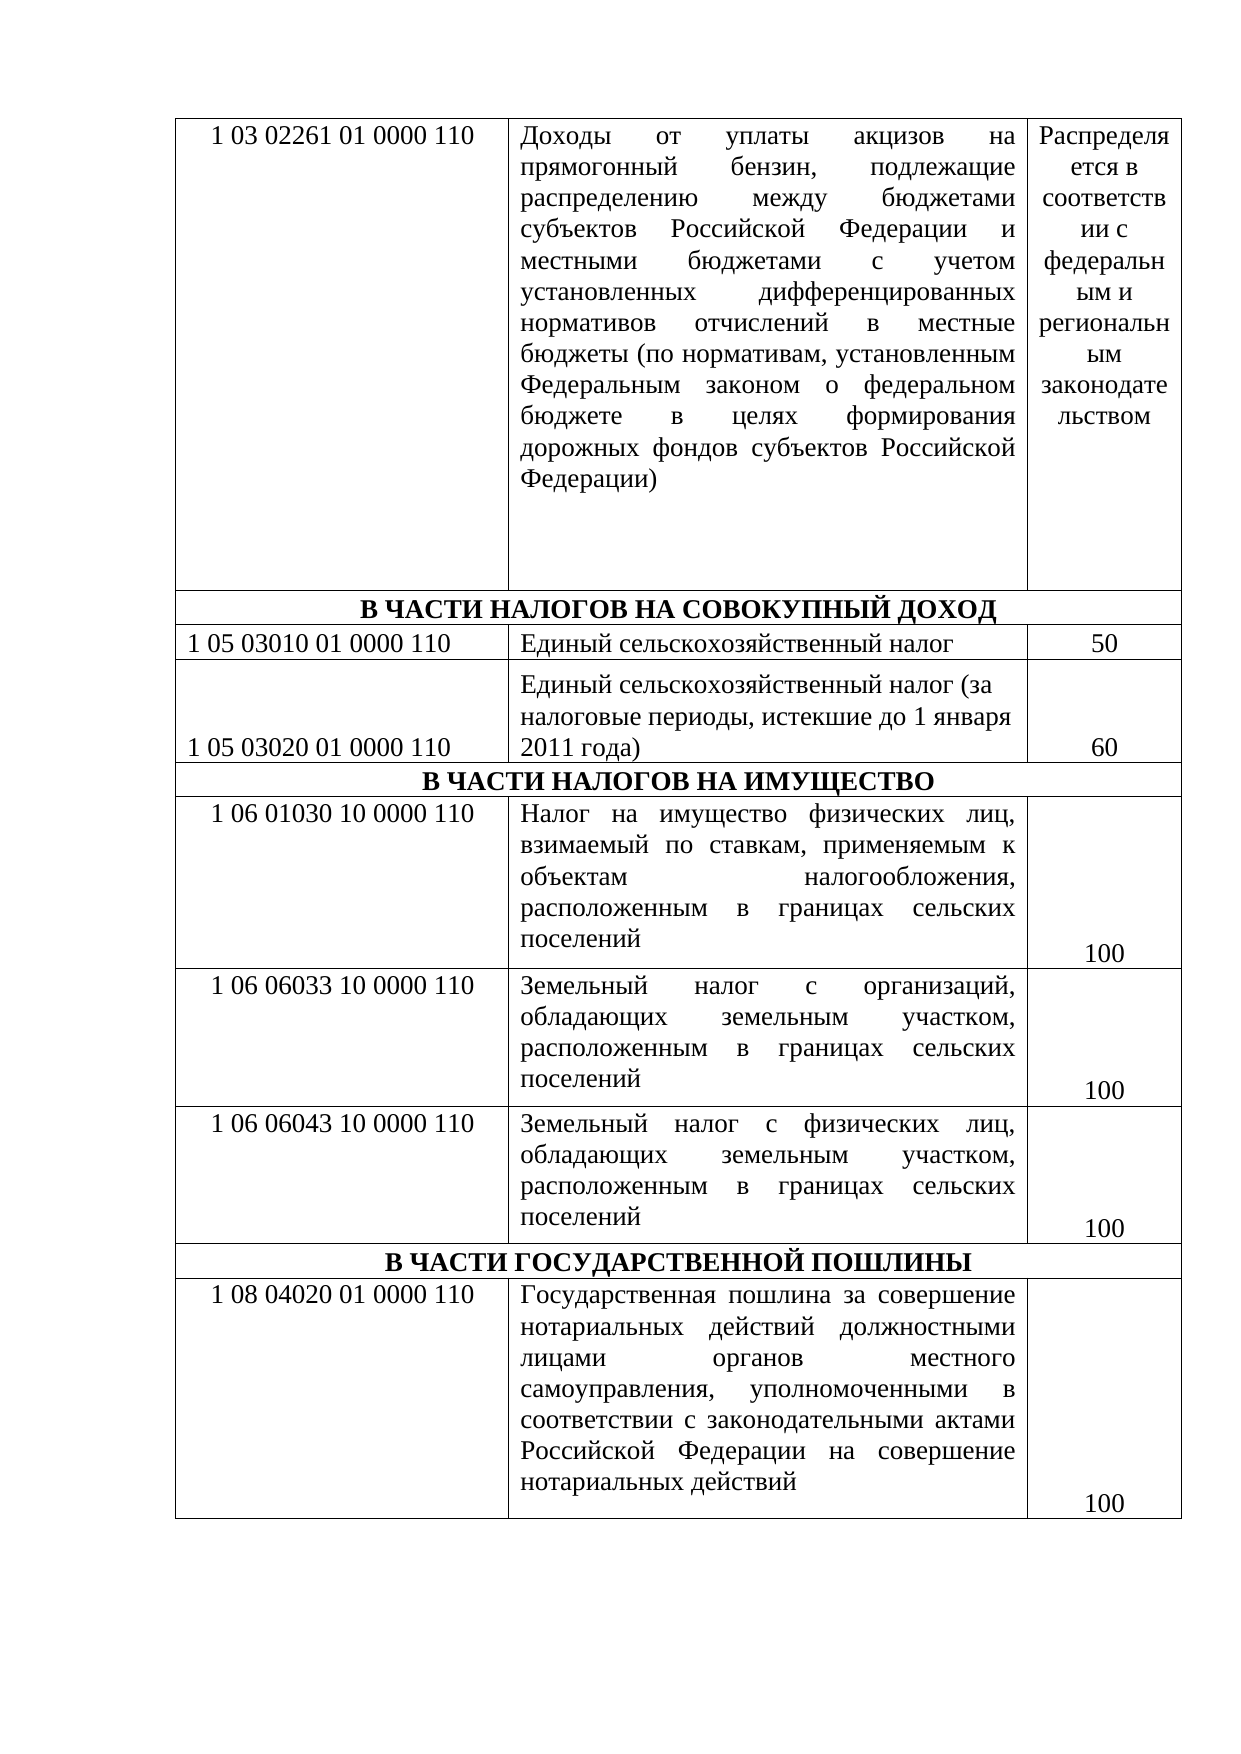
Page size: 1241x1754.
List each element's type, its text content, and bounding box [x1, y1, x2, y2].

table_cell 1 05 03020 01 0000 110 [176, 660, 508, 762]
table_cell 1 05 03010 01 0000 110 [176, 625, 508, 659]
table_cell Единый сельскохозяйственный налог [509, 625, 1027, 659]
table_cell Государственная пошлина за совершение нотариальных действий должностными лицами органов местного самоуправления, уполномоченными в соответствии с законодательными актами Российской Федерации на совершение нотариальных действий [509, 1279, 1027, 1518]
table_cell Земельный налог с организаций, обладающих земельным участком, расположенным в границах сельских поселений [509, 969, 1027, 1106]
table_cell 1 08 04020 01 0000 110 [176, 1279, 508, 1518]
table_cell Доходы от уплаты акцизов на прямогонный бензин, подлежащие распределению между бюджетами субъектов Российской Федерации и местными бюджетами с учетом установленных дифференцированных нормативов отчислений в местные бюджеты (по нормативам, установленным Федеральным законом о федеральном бюджете в целях формирования дорожных фондов субъектов Российской Федерации) [509, 119, 1027, 590]
table_cell В ЧАСТИ НАЛОГОВ НА ИМУЩЕСТВО [176, 763, 1181, 796]
table_cell Единый сельскохозяйственный налог (за налоговые периоды, истекшие до 1 января 2011 года) [509, 660, 1027, 762]
table_cell 60 [1028, 660, 1181, 762]
table_cell 1 06 01030 10 0000 110 [176, 797, 508, 968]
table_cell 50 [1028, 625, 1181, 659]
table_cell Налог на имущество физических лиц, взимаемый по ставкам, применяемым к объектам налогообложения, расположенным в границах сельских поселений [509, 797, 1027, 968]
table_cell 100 [1028, 1107, 1181, 1243]
table_cell В ЧАСТИ НАЛОГОВ НА СОВОКУПНЫЙ ДОХОД [176, 591, 1181, 624]
table_cell 100 [1028, 1279, 1181, 1518]
table_cell В ЧАСТИ ГОСУДАРСТВЕННОЙ ПОШЛИНЫ [176, 1244, 1181, 1277]
table_cell 100 [1028, 969, 1181, 1106]
table_cell 1 06 06033 10 0000 110 [176, 969, 508, 1106]
table_cell 1 06 06043 10 0000 110 [176, 1107, 508, 1243]
table_cell 100 [1028, 797, 1181, 968]
table_cell Земельный налог с физических лиц, обладающих земельным участком, расположенным в границах сельских поселений [509, 1107, 1027, 1243]
table_cell 1 03 02261 01 0000 110 [176, 119, 508, 590]
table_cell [1028, 119, 1181, 590]
